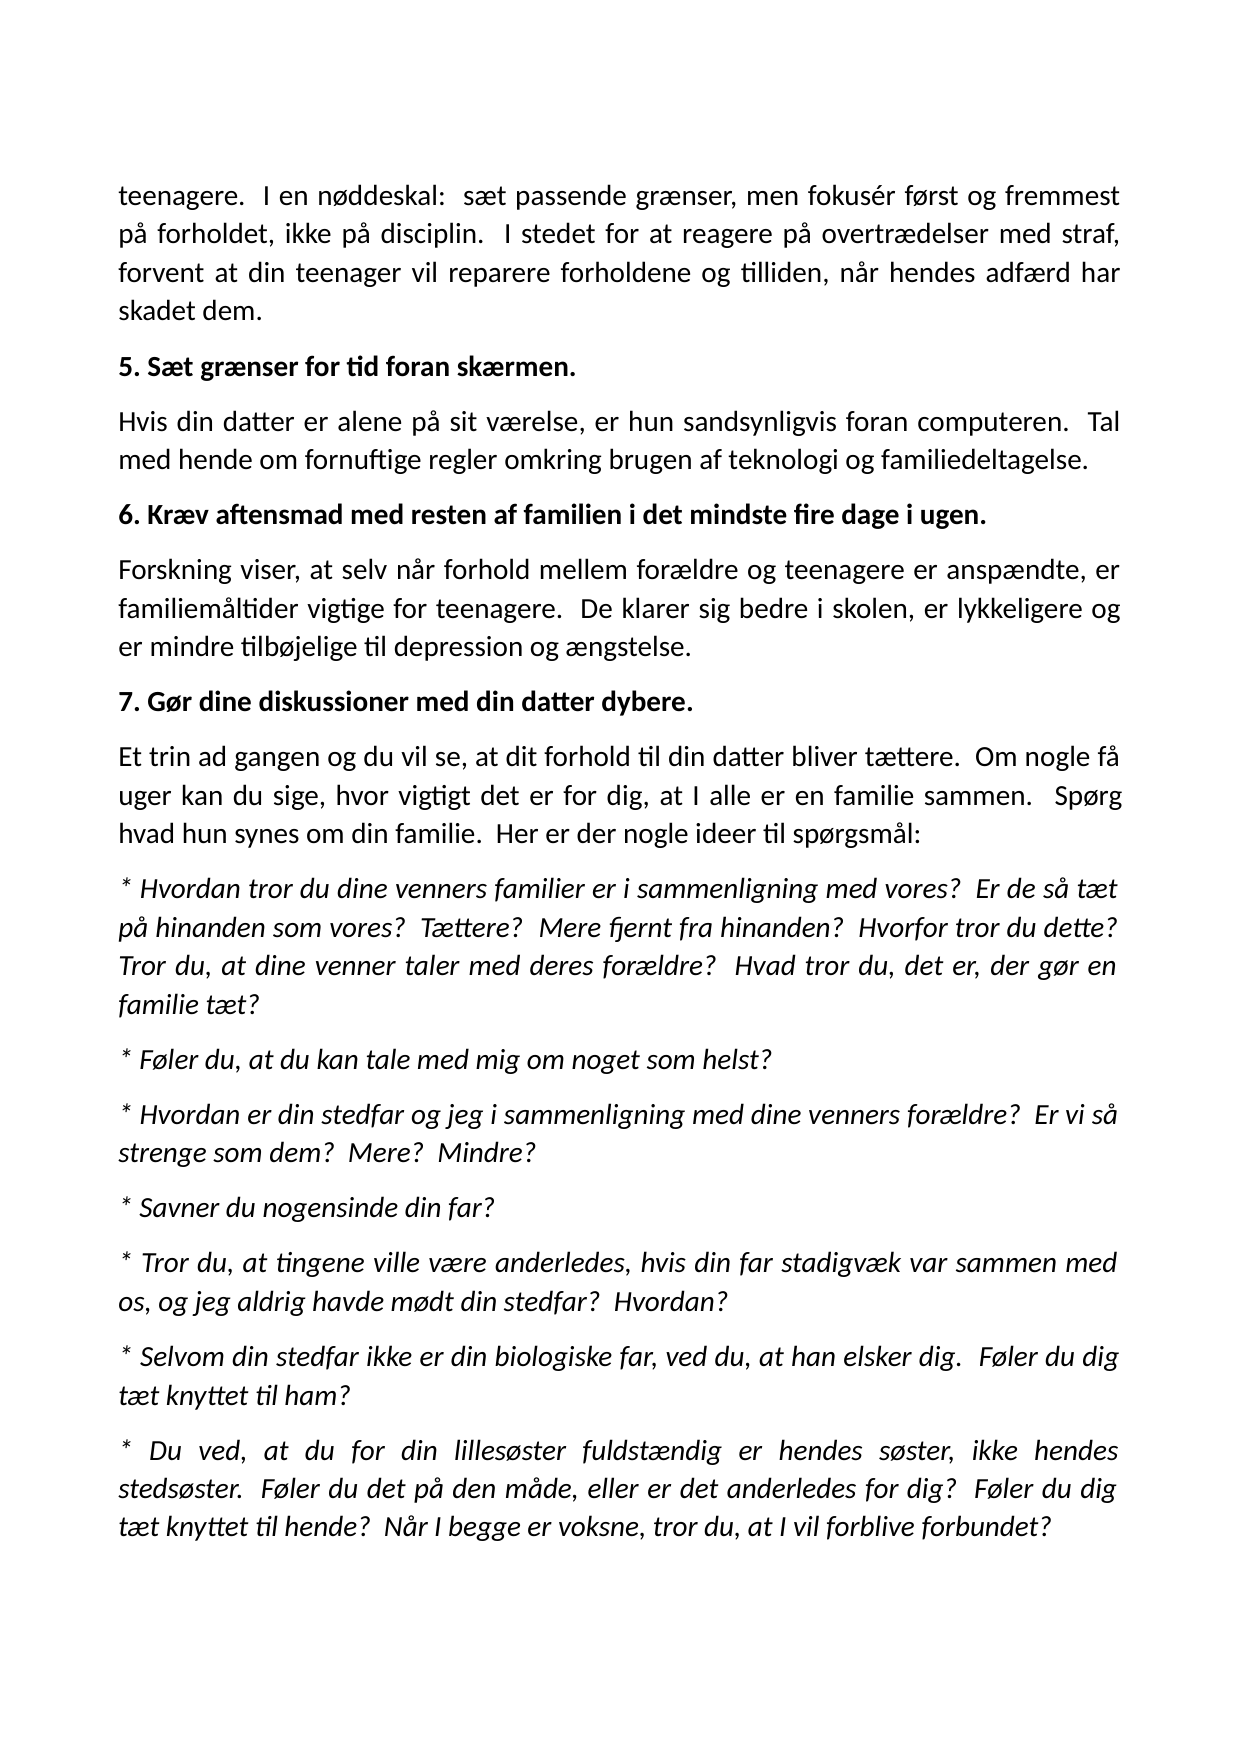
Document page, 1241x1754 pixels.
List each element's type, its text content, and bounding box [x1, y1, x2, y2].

text 7. Gør dine diskussioner med din datter dybere. [118, 683, 1122, 719]
text Et trin ad gangen og du vil se, at dit forhold til din datter bliver tættere. Om nogle få uger kan du sige, hvor vigtigt det er for dig, at I alle er en familie sammen. Spørg hvad hun synes om din familie. Her er der nogle ideer til spørgsmål: [118, 738, 1122, 851]
text * Tror du, at tingene ville være anderledes, hvis din far stadigvæk var sammen med os, og jeg aldrig havde mødt din stedfar? Hvordan? [118, 1244, 1122, 1319]
text Forskning viser, at selv når forhold mellem forældre og teenagere er anspændte, er familiemåltider vigtige for teenagere. De klarer sig bedre i skolen, er lykkeligere og er mindre tilbøjelige til depression og ængstelse. [118, 551, 1122, 664]
text 5. Sæt grænser for tid foran skærmen. [118, 348, 1122, 383]
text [118, 177, 1122, 328]
text * Hvordan er din stedfar og jeg i sammenligning med dine venners forældre? Er vi så strenge som dem? Mere? Mindre? [118, 1096, 1122, 1170]
text * Savner du nogensinde din far? [118, 1189, 1122, 1225]
text * Selvom din stedfar ikke er din biologiske far, ved du, at han elsker dig. Føler du dig tæt knyttet til ham? [118, 1338, 1122, 1412]
text 6. Kræv aftensmad med resten af familien i det mindste fire dage i ugen. [118, 496, 1122, 532]
text * Føler du, at du kan tale med mig om noget som helst? [118, 1041, 1122, 1076]
text * Du ved, at du for din lillesøster fuldstændig er hendes søster, ikke hendes stedsøster. Føler du det på den måde, eller er det anderledes for dig? Føler du dig tæt knyttet til hende? Når I begge er voksne, tror du, at I vil forblive forbundet? [118, 1432, 1122, 1544]
text Hvis din datter er alene på sit værelse, er hun sandsynligvis foran computeren. Tal med hende om fornuftige regler omkring brugen af teknologi og familiedeltagelse. [118, 403, 1122, 477]
text * Hvordan tror du dine venners familier er i sammenligning med vores? Er de så tæt på hinanden som vores? Tættere? Mere fjernt fra hinanden? Hvorfor tror du dette? Tror du, at dine venner taler med deres forældre? Hvad tror du, det er, der gør en familie tæt? [118, 870, 1122, 1021]
